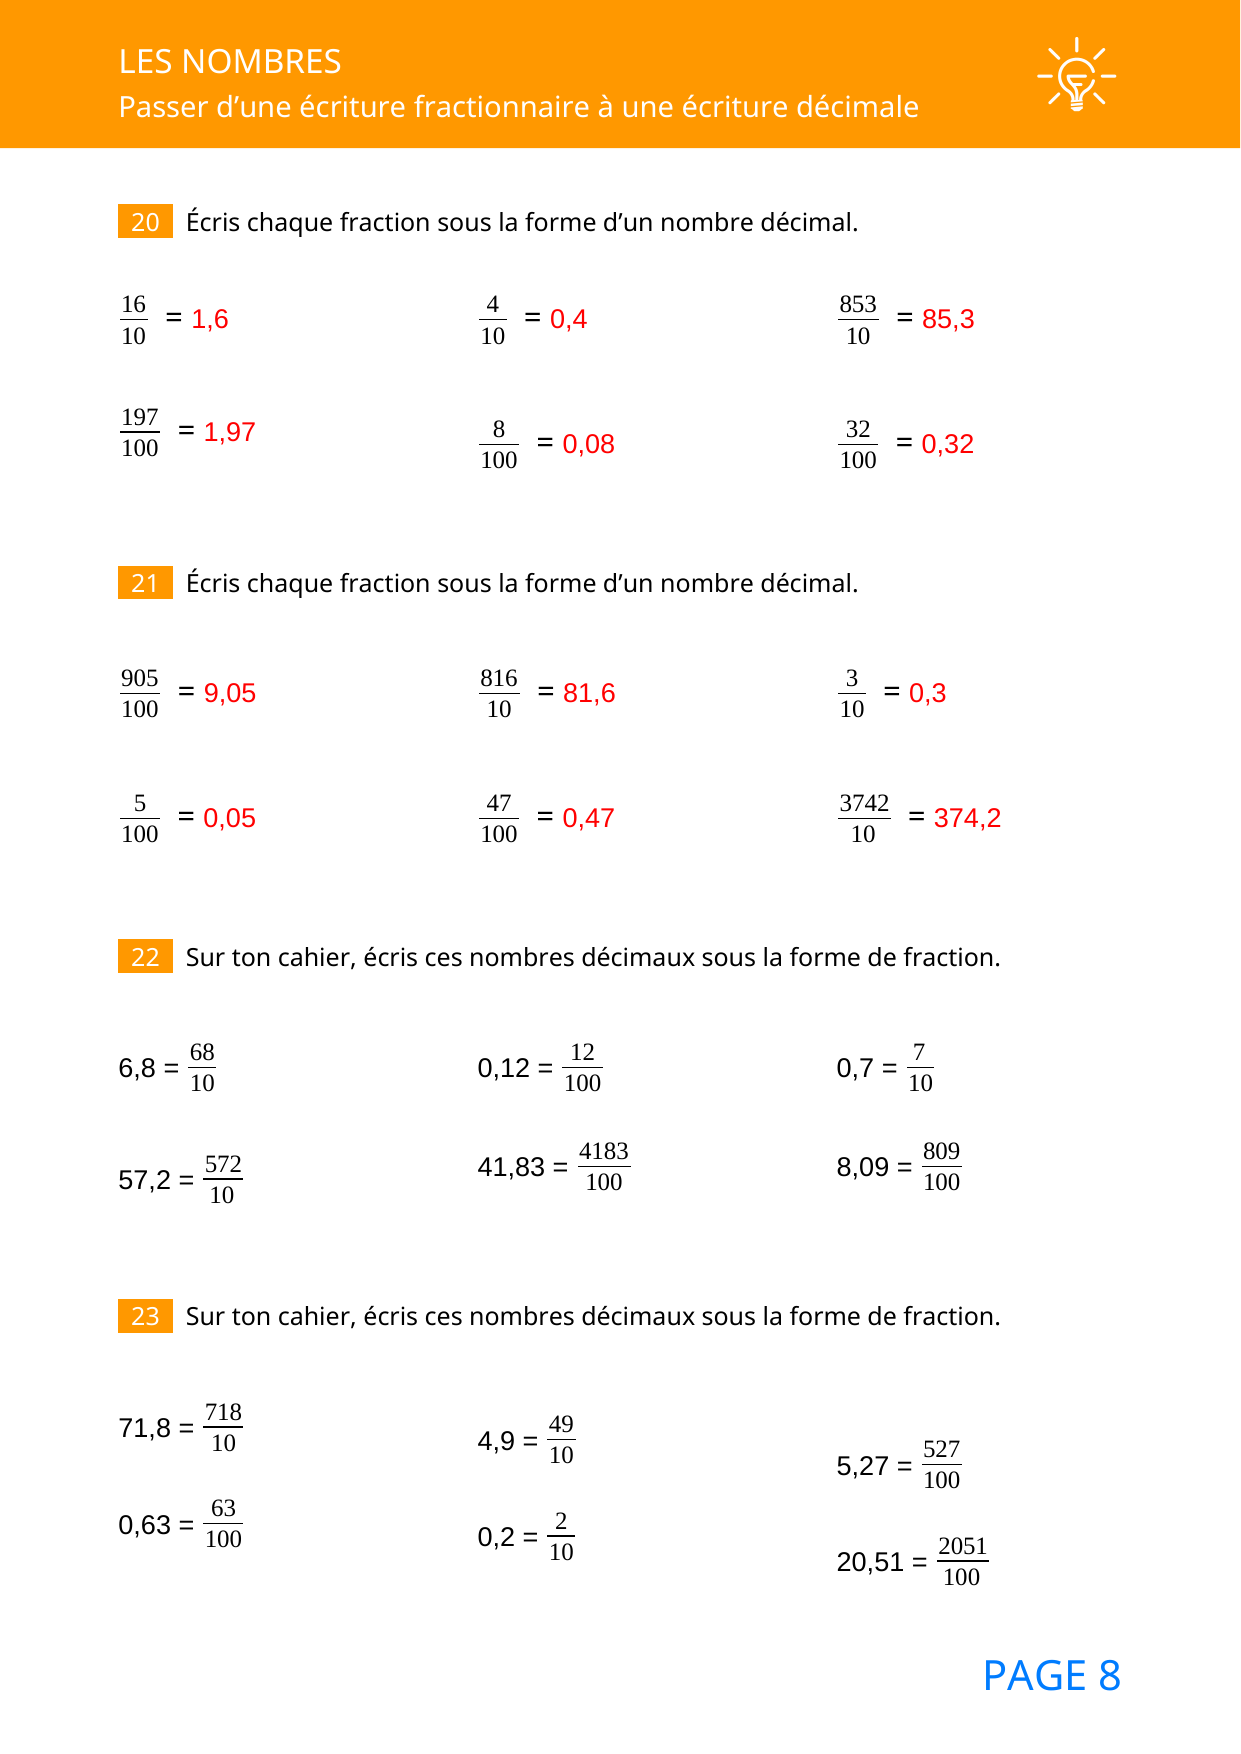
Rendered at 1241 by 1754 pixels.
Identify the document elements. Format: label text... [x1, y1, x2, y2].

picture [1034, 37, 1123, 114]
text 20,51 = [836, 1532, 1122, 1591]
text 41,83 = 0,7 = [477, 1138, 763, 1197]
text 0,2 = [477, 1507, 763, 1566]
text 21 Écris chaque fraction sous la forme d’un nombre décimal. [173, 566, 1122, 599]
text = 0,4 [477, 291, 763, 350]
text 22 Sur ton cahier, écris ces nombres décimaux sous la forme de fraction. [173, 939, 1122, 973]
text 23 Sur ton cahier, écris ces nombres décimaux sous la forme de fraction. [173, 1299, 1122, 1333]
text = 81,6 [477, 665, 763, 724]
text 4,9 = [477, 1411, 763, 1470]
text = 0,3 [836, 665, 1122, 724]
text = 0,47 [477, 789, 763, 848]
text 5,27 = [836, 1436, 1122, 1495]
text = 1,97 [118, 403, 403, 462]
text 8,09 = [836, 1138, 1122, 1197]
text = 0,32 [836, 416, 1122, 475]
text = 0,05 [118, 789, 403, 848]
text = 1,6 [118, 291, 403, 350]
text 71,8 = [118, 1398, 403, 1457]
text = 374,2 [836, 789, 1122, 848]
text = 9,05 [118, 665, 403, 724]
text 0,63 = [118, 1495, 403, 1554]
text 57,2 = 0,12 = [118, 1150, 403, 1209]
text 6,8 = [118, 1039, 403, 1098]
text 20 Écris chaque fraction sous la forme d’un nombre décimal. [173, 204, 1122, 238]
text = 0,08 [477, 416, 763, 475]
text = 85,3 [836, 291, 1122, 350]
